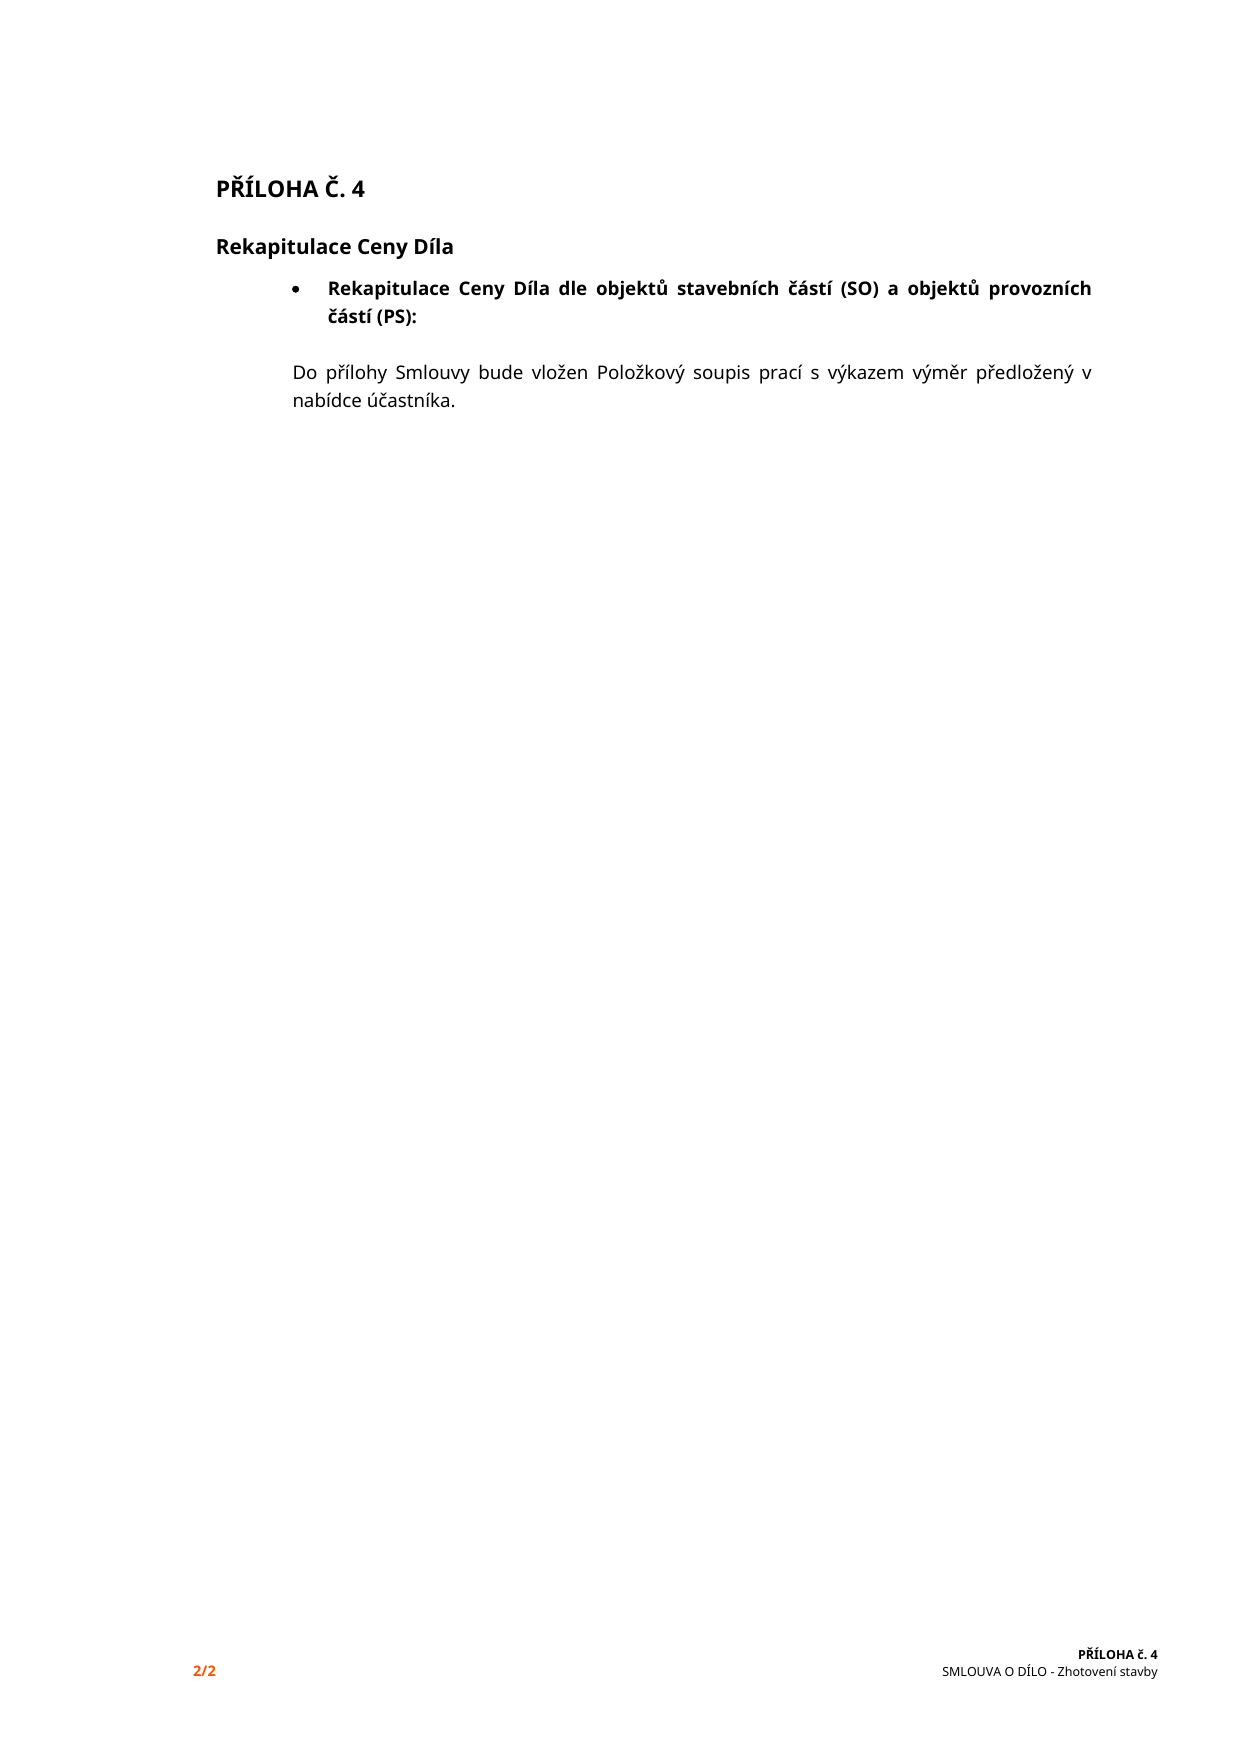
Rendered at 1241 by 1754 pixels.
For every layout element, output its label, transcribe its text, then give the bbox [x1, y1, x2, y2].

list Do přílohy Smlouvy bude vložen Položkový soupis prací s výkazem výměr předložený v nabídce účastníka. [292, 360, 1093, 413]
text Rekapitulace Ceny Díla dle objektů stavebních částí (SO) a objektů provozních částí (PS): [292, 276, 1093, 329]
text Příloha č. 4 [216, 172, 1093, 204]
text Rekapitulace Ceny Díla [216, 232, 1093, 260]
